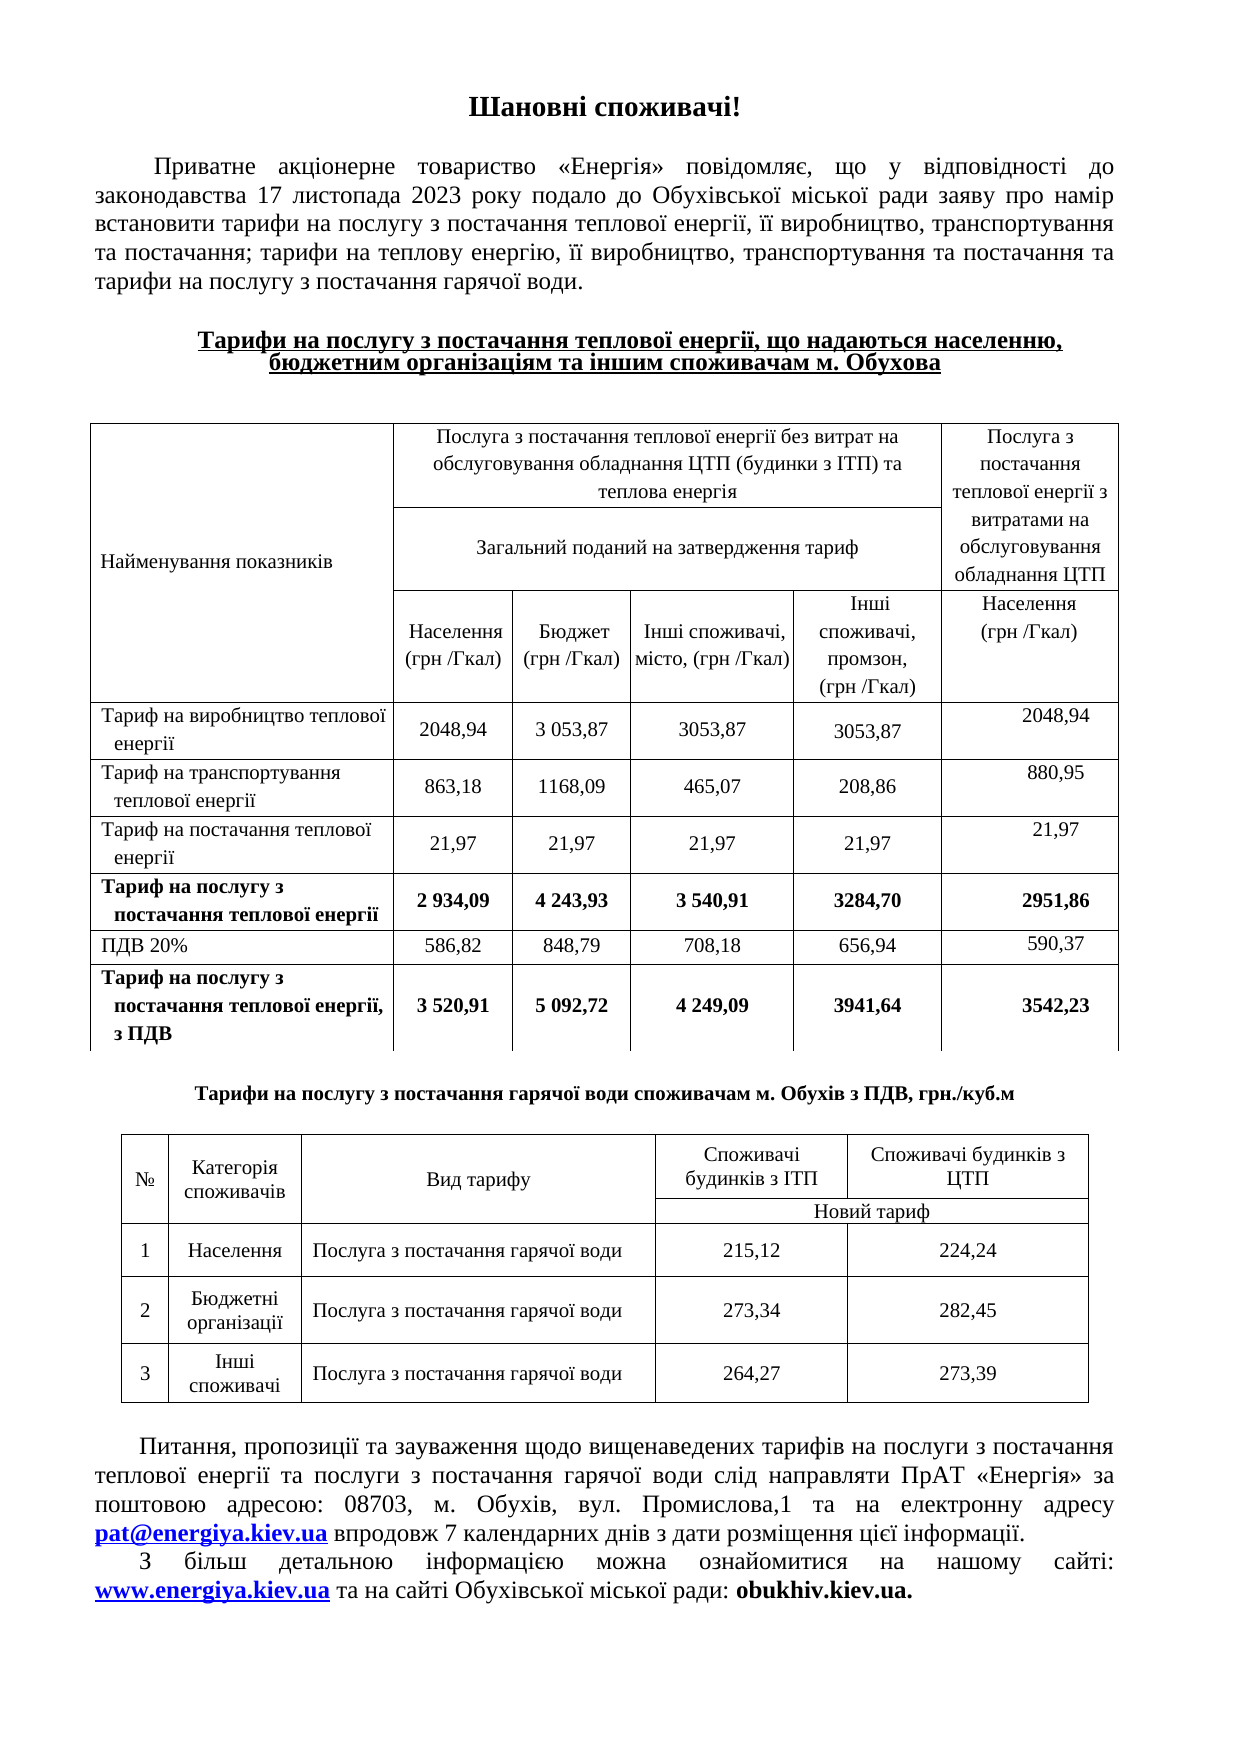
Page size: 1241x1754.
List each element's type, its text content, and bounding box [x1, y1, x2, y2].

table_cell [631, 760, 793, 816]
table_cell [942, 703, 1118, 759]
table_cell [794, 931, 941, 964]
table_cell 1 [122, 1224, 168, 1276]
table_cell [394, 931, 512, 964]
table_header № [122, 1135, 168, 1223]
table_cell [91, 965, 1119, 1058]
table_cell [91, 817, 393, 873]
table_cell [394, 760, 512, 816]
table_cell Інші споживачі [169, 1344, 301, 1402]
table_cell [942, 931, 1118, 964]
table_cell 273,39 [848, 1344, 1088, 1402]
table_cell [513, 760, 630, 816]
table_cell Бюджетні організації [169, 1277, 301, 1343]
table_cell [394, 424, 941, 507]
table_cell [91, 760, 393, 816]
table_cell [794, 591, 941, 702]
table_cell [794, 703, 941, 759]
table_cell Послуга з постачання гарячої води [302, 1224, 655, 1276]
text Тарифи на послугу з постачання гарячої води споживачам м. Обухів з ПДВ, грн./куб.м [94, 1081, 1115, 1105]
table_cell [794, 874, 941, 930]
table_cell [942, 817, 1118, 873]
text З більш детальною інформацією можна ознайомитися на нашому сайті: www.energiya.kiev.ua та на сайті Обухівської міської ради: obukhiv.kiev.ua. [94, 1546, 1115, 1604]
table_cell 282,45 [848, 1277, 1088, 1343]
table_header Споживачі будинків з ІТП [656, 1135, 847, 1198]
table_cell [631, 703, 793, 759]
table_cell [513, 931, 630, 964]
table_cell [91, 703, 393, 759]
table_cell Новий тариф [656, 1199, 1088, 1223]
table_cell [631, 931, 793, 964]
table_cell Населення [169, 1224, 301, 1276]
table_cell [631, 817, 793, 873]
table_cell 273,34 [656, 1277, 847, 1343]
table_cell 224,24 [848, 1224, 1088, 1276]
table_cell [631, 874, 793, 930]
table_cell [942, 591, 1118, 702]
table_cell 264,27 [656, 1344, 847, 1402]
table_cell Послуга з постачання гарячої води [302, 1277, 655, 1343]
table_header Тарифи на послугу з постачання теплової енергії, що надаються населенню, бюджетним організаціям та іншим споживачам м. Обухова [91, 324, 1119, 416]
table_cell Послуга з постачання гарячої води [302, 1344, 655, 1402]
table_header Споживачі будинків з ЦТП [848, 1135, 1088, 1198]
table_cell [394, 508, 941, 590]
table_header Категорія споживачів [169, 1135, 301, 1223]
table_cell [513, 817, 630, 873]
table_cell [394, 703, 512, 759]
table_cell 215,12 [656, 1224, 847, 1276]
table_cell [513, 874, 630, 930]
table_cell [794, 817, 941, 873]
table_cell [631, 591, 793, 702]
text Шановні споживачі! [94, 89, 1115, 122]
table_cell [513, 591, 630, 702]
text Питання, пропозиції та зауваження щодо вищенаведених тарифів на послуги з постачання теплової енергії та послуги з постачання гарячої води слід направляти ПрАТ «Енергія» за поштовою адресою: 08703, м. Обухів, вул. Промислова,1 та на електронну адресу pat@energiya.kiev.ua впродовж 7 календарних днів з дати розміщення цієї інформації. [94, 1431, 1115, 1546]
table_cell 2 [122, 1277, 168, 1343]
table_cell [394, 874, 512, 930]
text Приватне акціонерне товариство «Енергія» повідомляє, що у відповідності до законодавства 17 листопада 2023 року подало до Обухівської міської ради заяву про намір встановити тарифи на послугу з постачання теплової енергії, її виробництво, транспортування та постачання; тарифи на теплову енергію, її виробництво, транспортування та постачання та тарифи на послугу з постачання гарячої води. [94, 151, 1115, 295]
table_cell [91, 931, 393, 964]
table_cell [394, 591, 512, 702]
table_cell [91, 424, 393, 702]
table_cell [942, 424, 1118, 590]
table_cell [91, 874, 393, 930]
table_cell 3 [122, 1344, 168, 1402]
table_cell [394, 817, 512, 873]
table_cell [91, 416, 1119, 423]
table_cell [794, 760, 941, 816]
table_cell [513, 703, 630, 759]
table_cell [942, 874, 1118, 930]
table_header Вид тарифу [302, 1135, 655, 1223]
table_cell [942, 760, 1118, 816]
